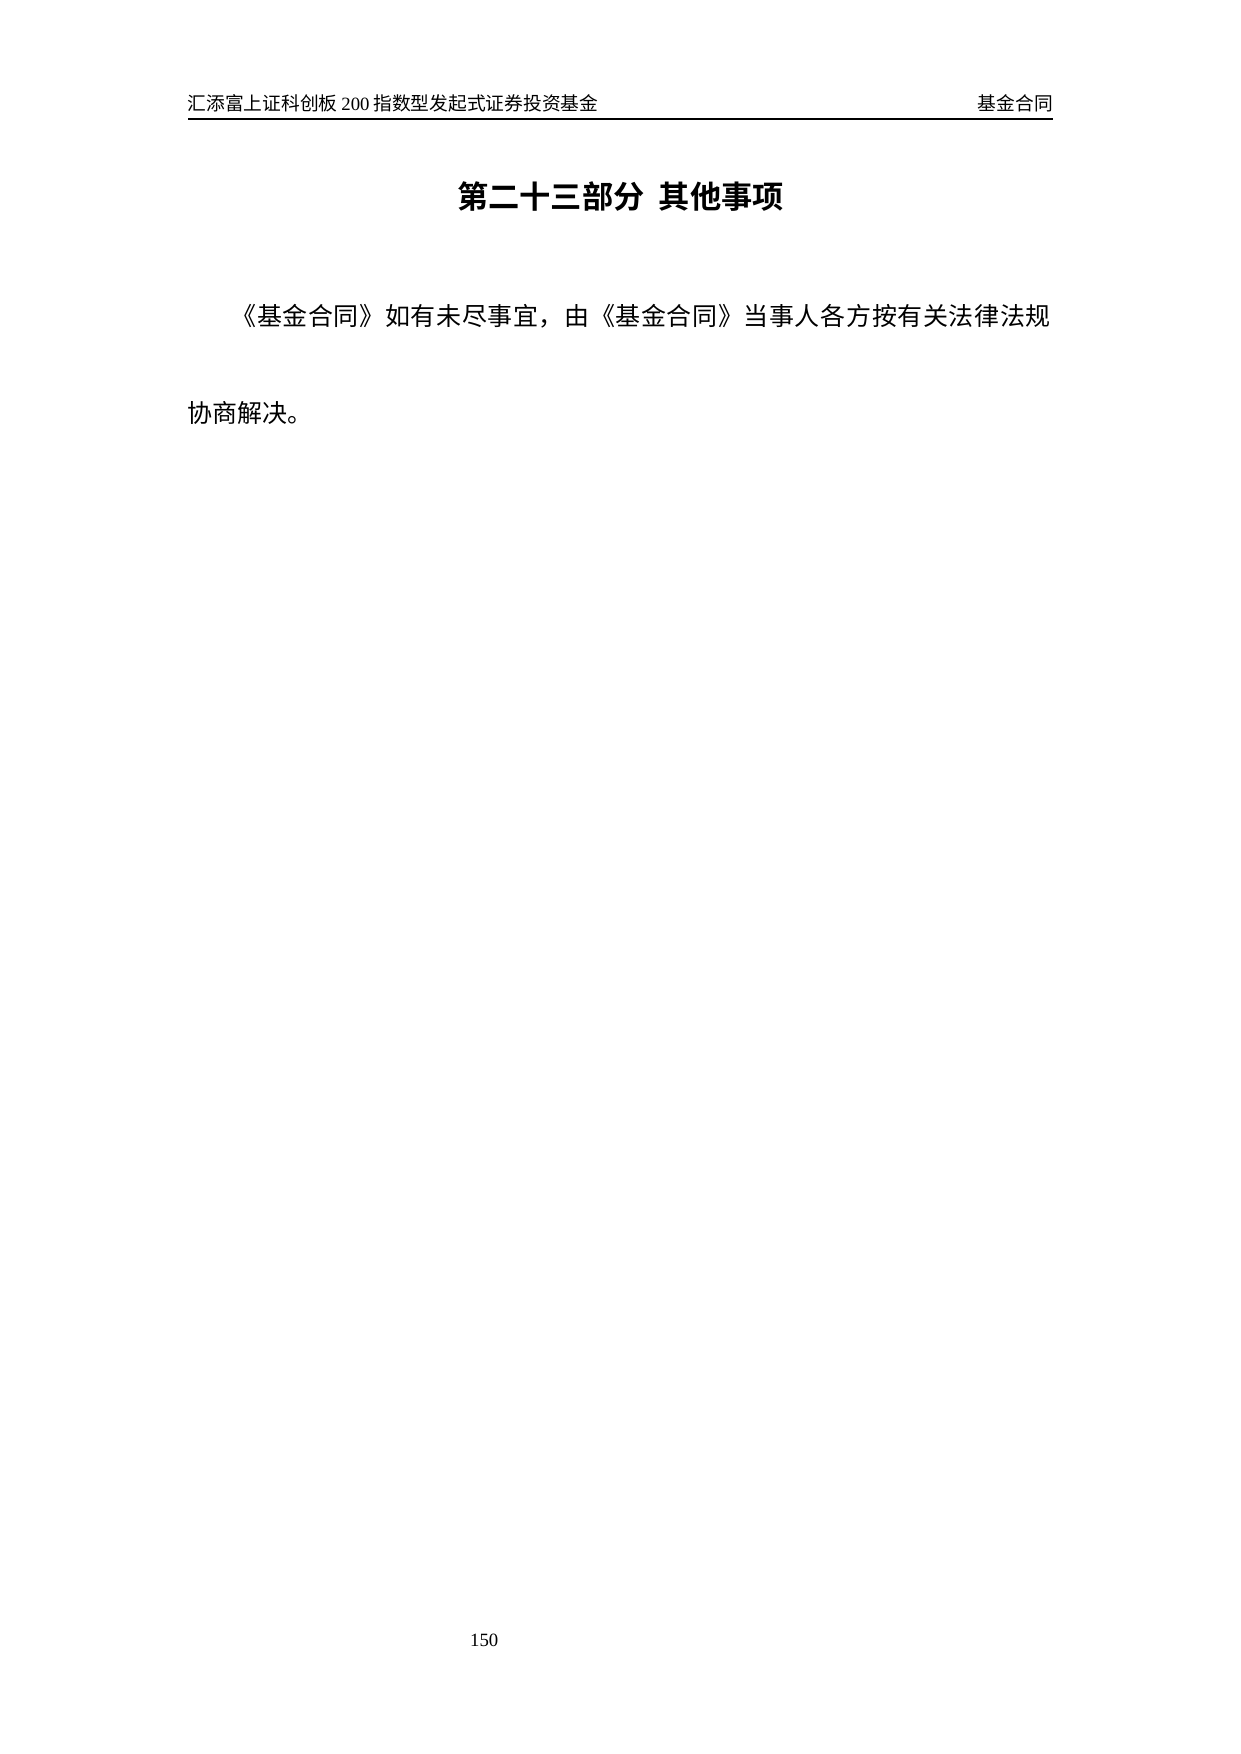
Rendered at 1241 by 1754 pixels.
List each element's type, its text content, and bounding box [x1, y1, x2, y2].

text 《基金合同》如有未尽事宜，由《基金合同》当事人各方按有关法律法规协商解决。 [187, 282, 1053, 444]
subtitle 第二十三部分 其他事项 [187, 162, 1053, 227]
